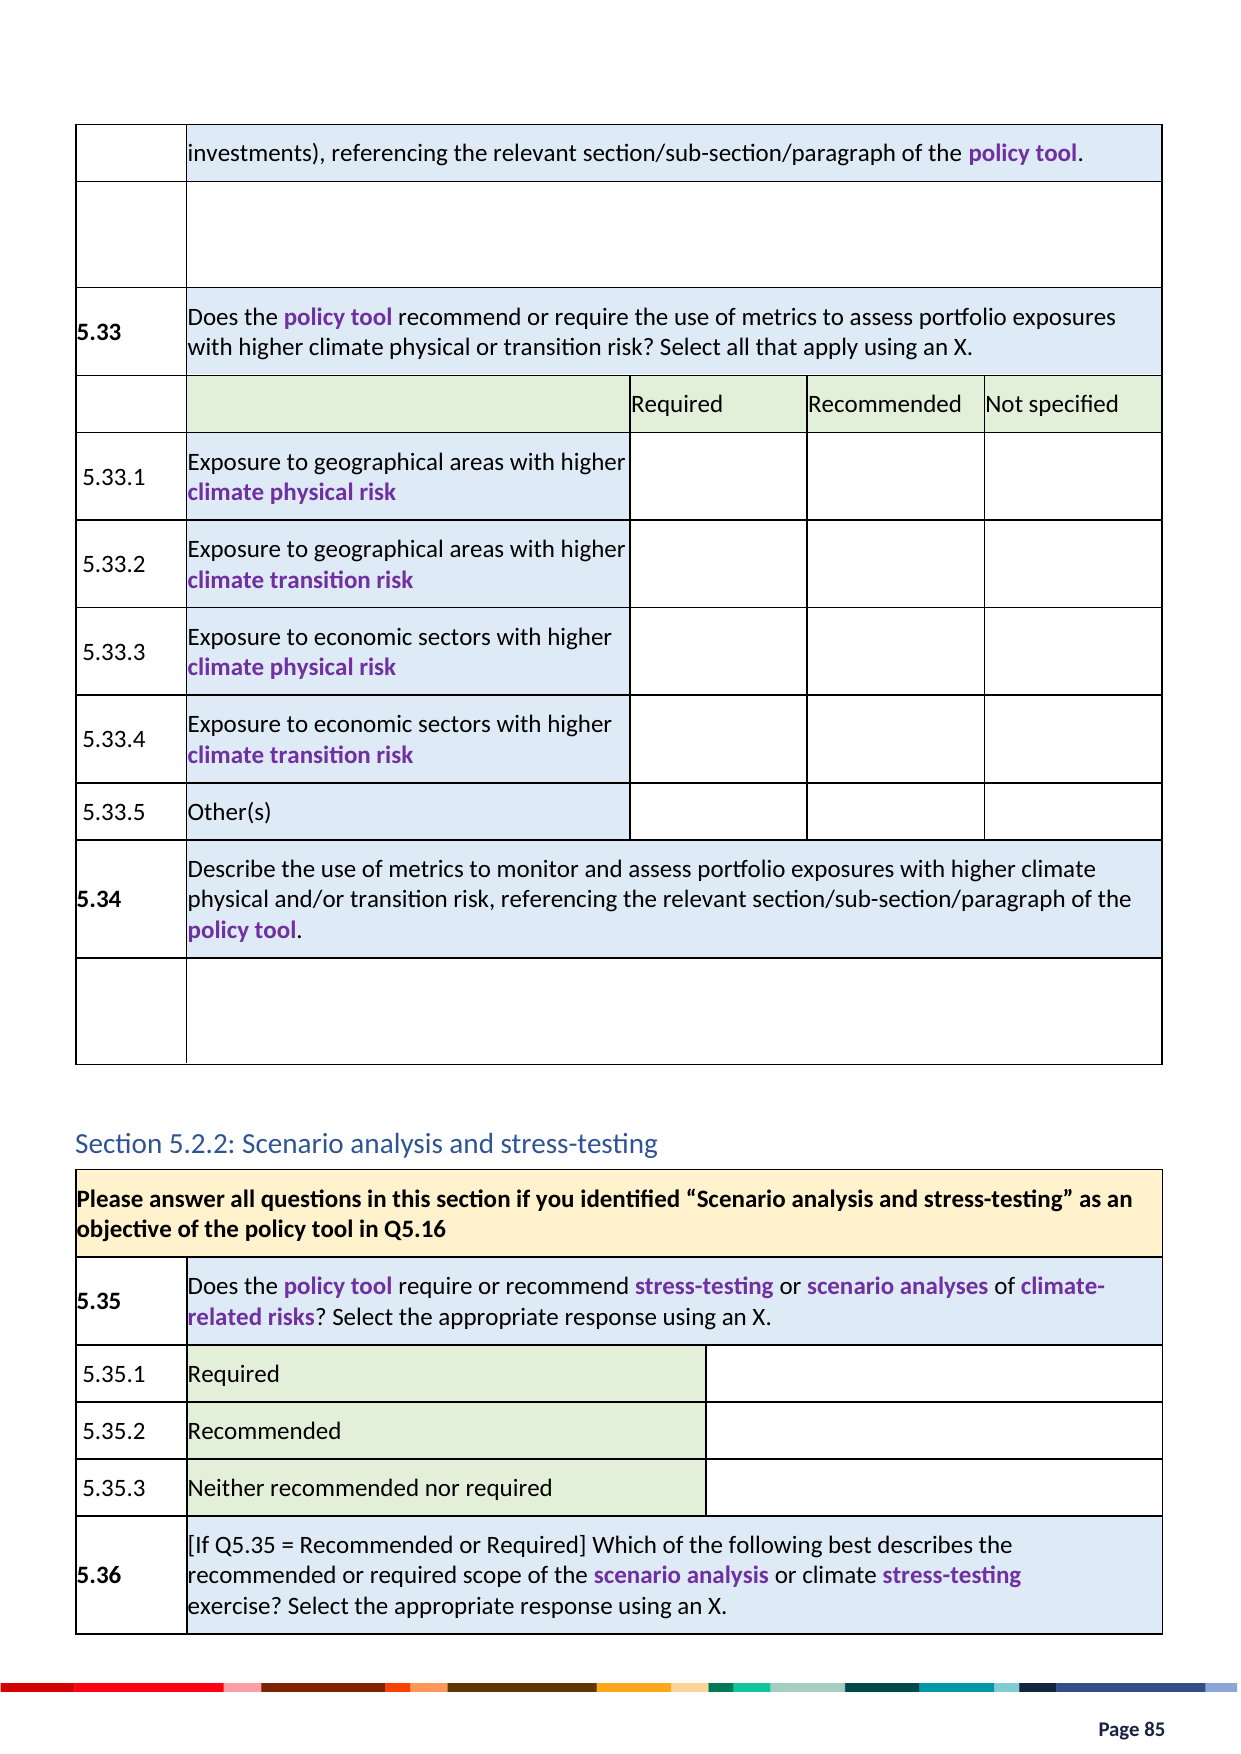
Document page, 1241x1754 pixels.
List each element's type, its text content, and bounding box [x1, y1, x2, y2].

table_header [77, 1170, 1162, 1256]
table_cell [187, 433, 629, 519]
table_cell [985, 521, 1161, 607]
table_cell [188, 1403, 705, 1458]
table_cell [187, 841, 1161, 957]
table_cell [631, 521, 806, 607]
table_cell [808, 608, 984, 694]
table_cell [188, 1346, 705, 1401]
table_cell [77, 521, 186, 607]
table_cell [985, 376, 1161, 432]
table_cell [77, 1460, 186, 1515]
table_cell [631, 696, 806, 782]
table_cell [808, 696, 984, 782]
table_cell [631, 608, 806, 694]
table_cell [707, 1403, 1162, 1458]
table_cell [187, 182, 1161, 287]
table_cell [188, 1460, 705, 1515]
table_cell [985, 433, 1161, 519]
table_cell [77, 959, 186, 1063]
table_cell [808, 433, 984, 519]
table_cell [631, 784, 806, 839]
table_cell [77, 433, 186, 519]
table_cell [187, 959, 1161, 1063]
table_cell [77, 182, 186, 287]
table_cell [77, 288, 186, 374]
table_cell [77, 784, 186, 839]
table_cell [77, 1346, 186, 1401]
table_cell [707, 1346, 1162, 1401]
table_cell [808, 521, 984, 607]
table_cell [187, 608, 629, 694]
picture [0, 1683, 1236, 1692]
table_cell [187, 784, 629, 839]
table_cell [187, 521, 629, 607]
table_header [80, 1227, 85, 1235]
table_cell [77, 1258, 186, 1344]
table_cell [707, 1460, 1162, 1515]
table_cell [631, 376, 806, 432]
subtitle Section 5.2.2: Scenario analysis and stress-testing [75, 1125, 1165, 1160]
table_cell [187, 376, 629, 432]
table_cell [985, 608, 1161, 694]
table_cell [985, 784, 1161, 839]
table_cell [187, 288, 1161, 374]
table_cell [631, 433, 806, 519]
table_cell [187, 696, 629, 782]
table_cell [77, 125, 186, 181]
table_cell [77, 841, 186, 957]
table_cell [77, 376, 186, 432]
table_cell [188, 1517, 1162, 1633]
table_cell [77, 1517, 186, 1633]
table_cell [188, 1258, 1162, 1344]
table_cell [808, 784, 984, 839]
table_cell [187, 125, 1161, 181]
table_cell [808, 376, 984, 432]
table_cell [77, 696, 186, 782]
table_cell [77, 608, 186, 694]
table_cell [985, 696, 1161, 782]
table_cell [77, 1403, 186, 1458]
